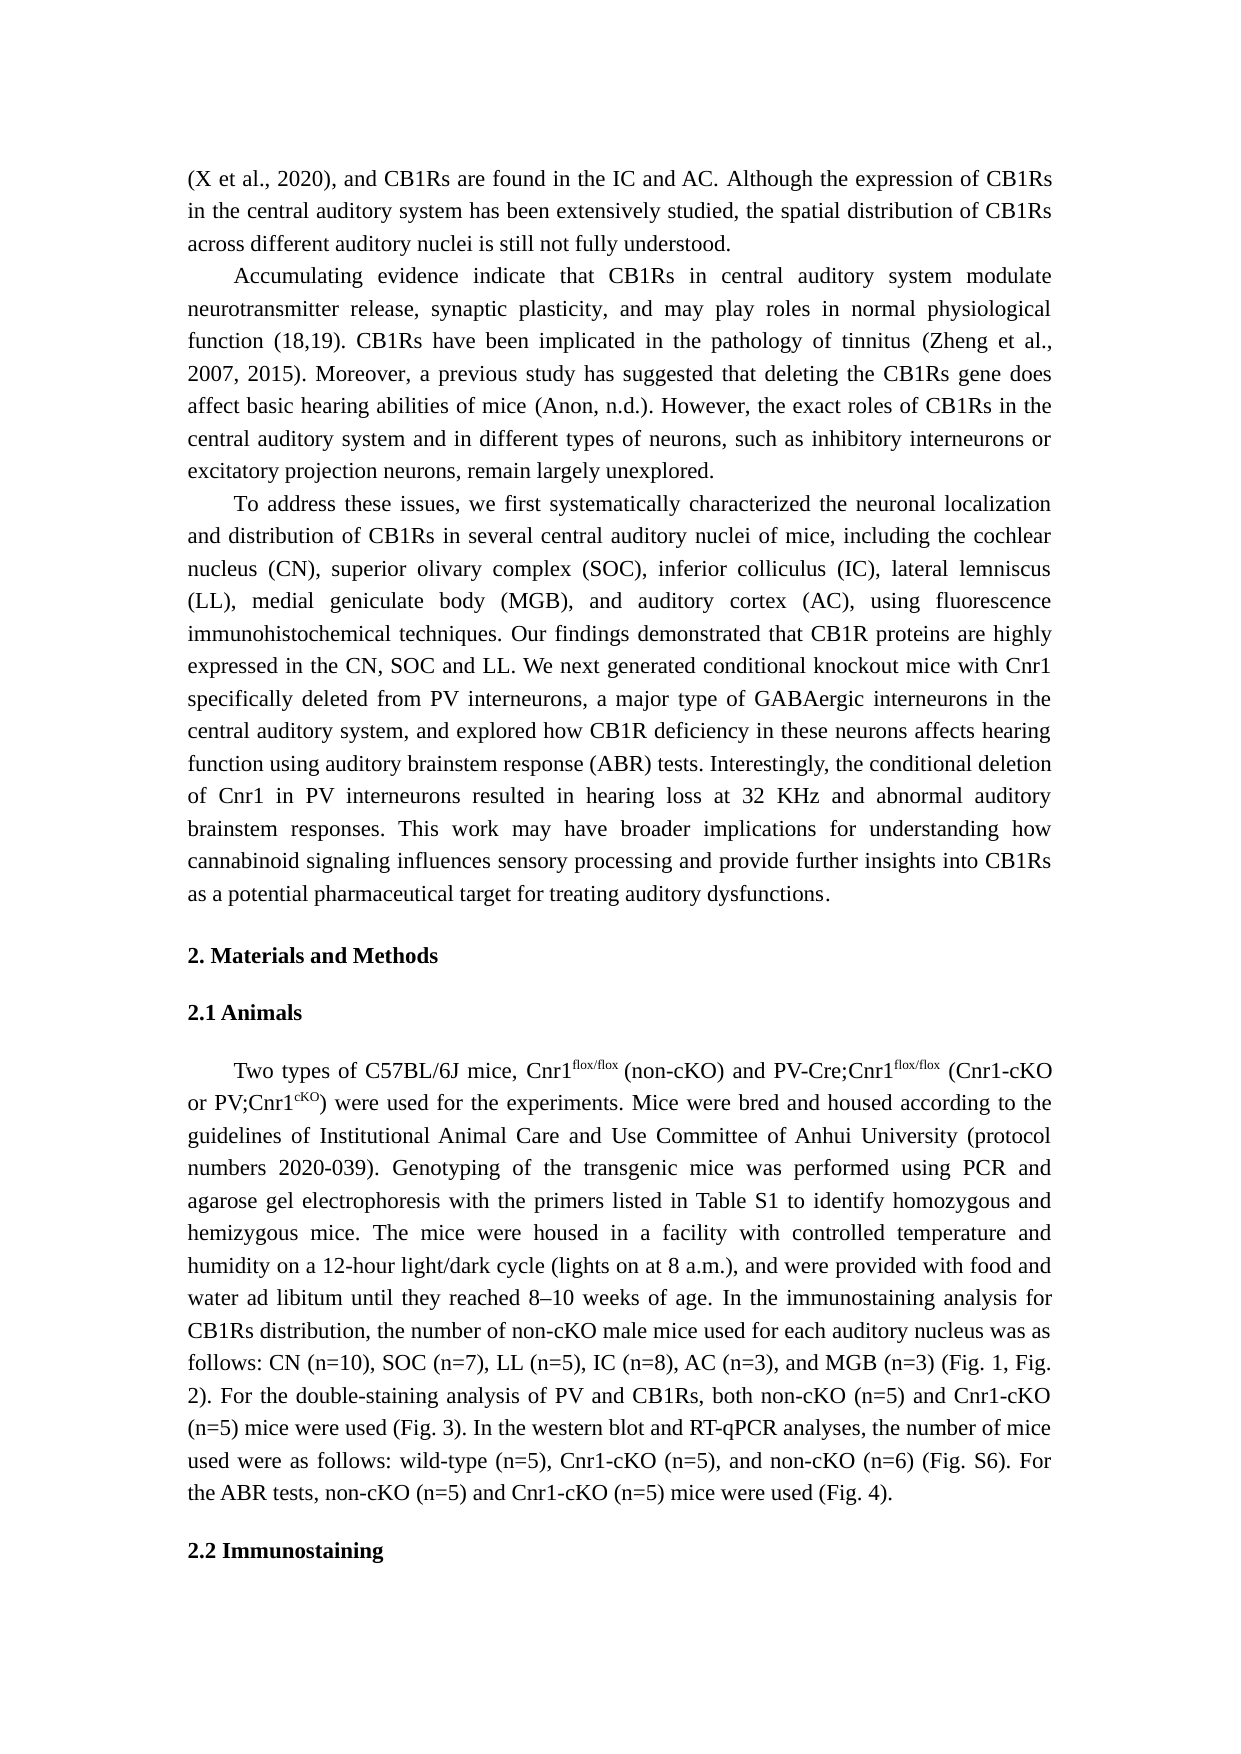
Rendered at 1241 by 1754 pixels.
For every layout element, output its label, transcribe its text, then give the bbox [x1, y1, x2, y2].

text 2.2 Immunostaining [187, 1534, 1053, 1566]
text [187, 162, 1053, 259]
text 2. Materials and Methods [187, 939, 1053, 971]
text Two types of C57BL/6J mice, Cnr1flox/flox (non-cKO) and PV-Cre;Cnr1flox/flox (Cnr1-cKO or PV;Cnr1cKO) were used for the experiments. Mice were bred and housed according to the guidelines of Institutional Animal Care and Use Committee of Anhui University (protocol numbers 2020-039). Genotyping of the transgenic mice was performed using PCR and agarose gel electrophoresis with the primers listed in Table S1 to identify homozygous and hemizygous mice. The mice were housed in a facility with controlled temperature and humidity on a 12-hour light/dark cycle (lights on at 8 a.m.), and were provided with food and water ad libitum until they reached 8–10 weeks of age. In the immunostaining analysis for CB1Rs distribution, the number of non-cKO male mice used for each auditory nucleus was as follows: CN (n=10), SOC (n=7), LL (n=5), IC (n=8), AC (n=3), and MGB (n=3) (Fig. 1, Fig. 2). For the double-staining analysis of PV and CB1Rs, both non-cKO (n=5) and Cnr1-cKO (n=5) mice were used (Fig. 3). In the western blot and RT-qPCR analyses, the number of mice used were as follows: wild-type (n=5), Cnr1-cKO (n=5), and non-cKO (n=6) (Fig. S6). For the ABR tests, non-cKO (n=5) and Cnr1-cKO (n=5) mice were used (Fig. 4). [187, 1054, 1053, 1509]
text To address these issues, we first systematically characterized the neuronal localization and distribution of CB1Rs in several central auditory nuclei of mice, including the cochlear nucleus (CN), superior olivary complex (SOC), inferior colliculus (IC), lateral lemniscus (LL), medial geniculate body (MGB), and auditory cortex (AC), using fluorescence immunohistochemical techniques. Our findings demonstrated that CB1R proteins are highly expressed in the CN, SOC and LL. We next generated conditional knockout mice with Cnr1 specifically deleted from PV interneurons, a major type of GABAergic interneurons in the central auditory system, and explored how CB1R deficiency in these neurons affects hearing function using auditory brainstem response (ABR) tests. Interestingly, the conditional deletion of Cnr1 in PV interneurons resulted in hearing loss at 32 KHz and abnormal auditory brainstem responses. This work may have broader implications for understanding how cannabinoid signaling influences sensory processing and provide further insights into CB1Rs as a potential pharmaceutical target for treating auditory dysfunctions. [187, 487, 1053, 909]
text 2.1 Animals [187, 996, 1053, 1029]
text Accumulating evidence indicate that CB1Rs in central auditory system modulate neurotransmitter release, synaptic plasticity, and may play roles in normal physiological function (18,19). CB1Rs have been implicated in the pathology of tinnitus (Zheng et al., 2007, 2015). Moreover, a previous study has suggested that deleting the CB1Rs gene does affect basic hearing abilities of mice (Anon, n.d.). However, the exact roles of CB1Rs in the central auditory system and in different types of neurons, such as inhibitory interneurons or excitatory projection neurons, remain largely unexplored. [187, 259, 1053, 487]
